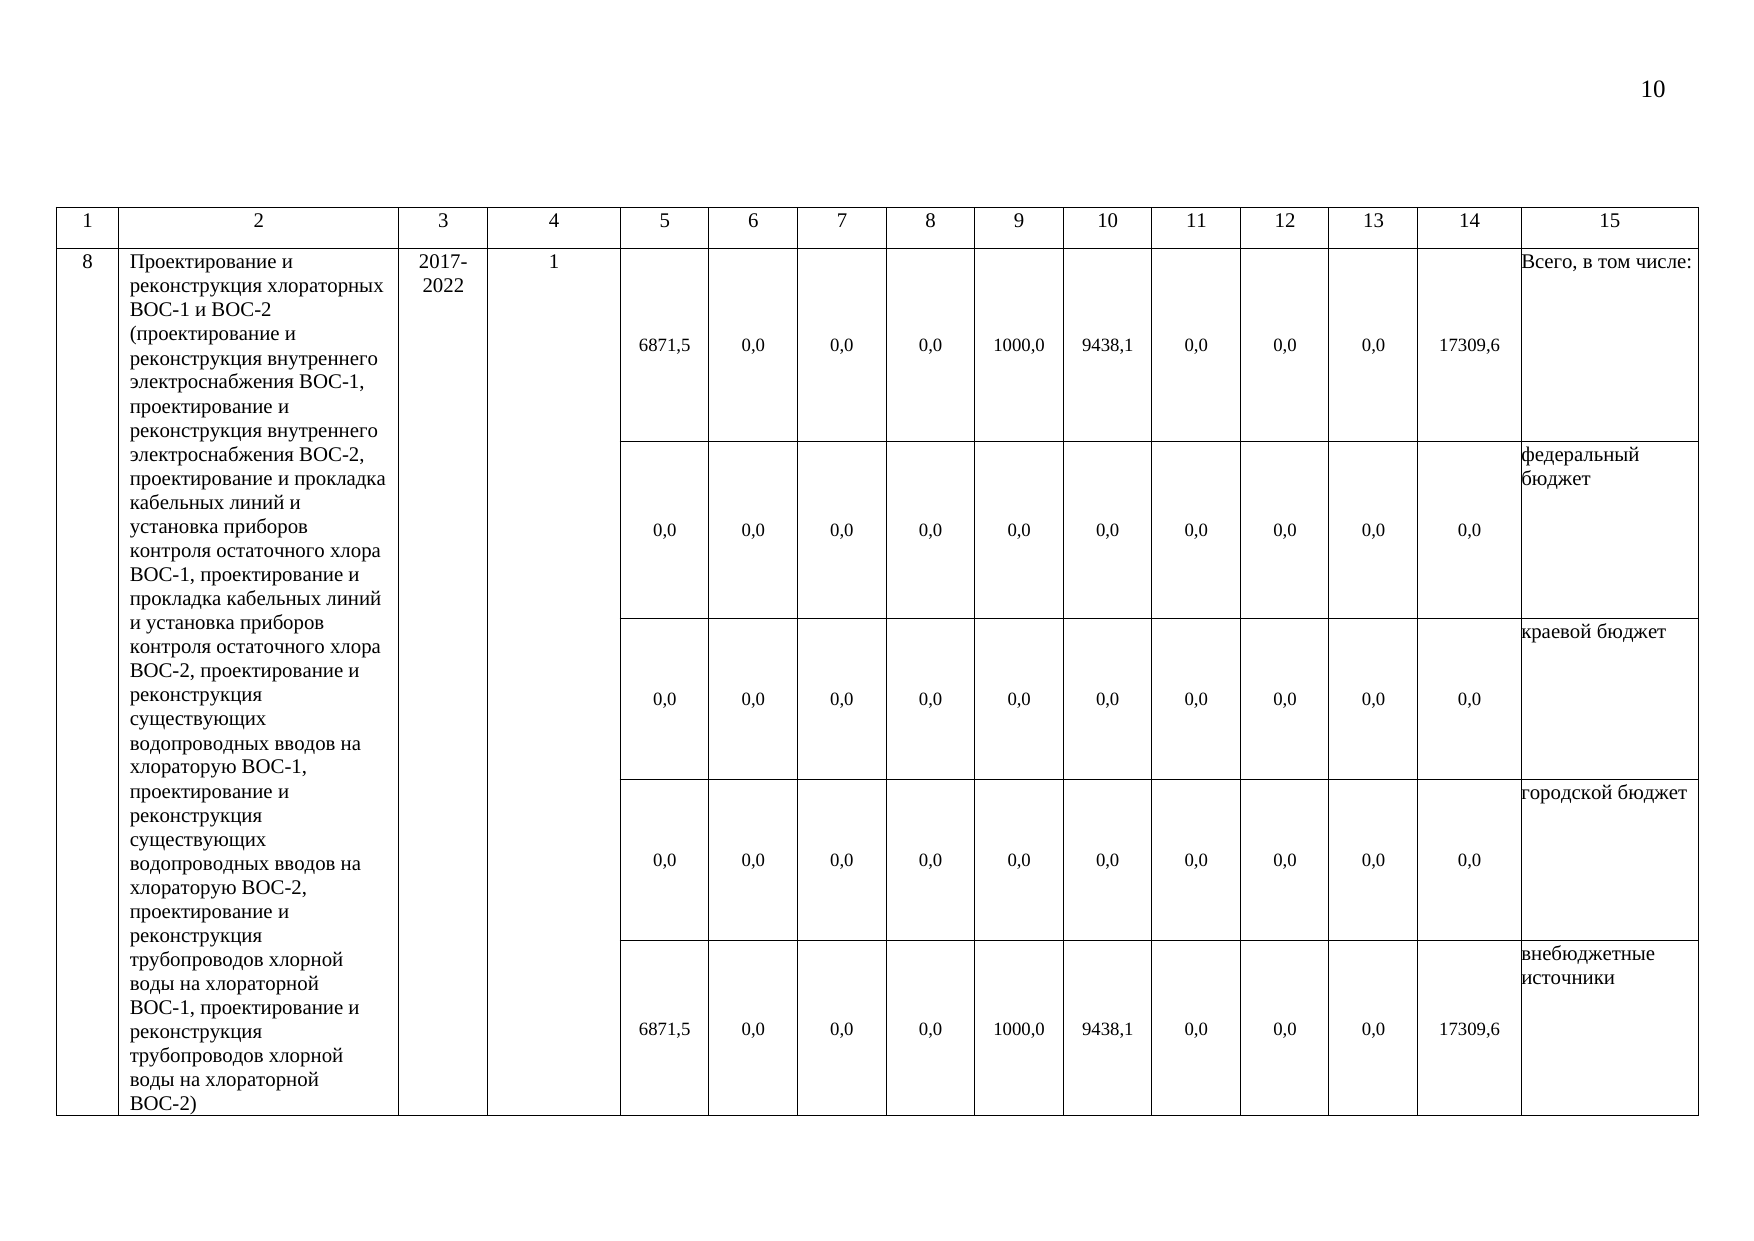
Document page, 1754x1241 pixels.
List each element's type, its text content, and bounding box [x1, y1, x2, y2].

table_header 3 [399, 208, 487, 248]
table_cell 0,0 [1329, 780, 1417, 940]
table_cell 0,0 [1152, 249, 1240, 441]
table_header 10 [1064, 208, 1151, 248]
table_cell 9438,1 [1064, 249, 1151, 441]
table_cell 0,0 [887, 780, 974, 940]
table_cell 0,0 [1329, 249, 1417, 441]
table_cell 0,0 [1241, 619, 1328, 779]
table_cell 0,0 [975, 442, 1063, 618]
table_cell внебюджетные источники [1522, 941, 1698, 1115]
table_cell 0,0 [887, 941, 974, 1115]
table_cell 0,0 [1152, 941, 1240, 1115]
table_cell 0,0 [1329, 619, 1417, 779]
table_cell 0,0 [1418, 780, 1521, 940]
table_header 9 [975, 208, 1063, 248]
table_cell 0,0 [709, 442, 797, 618]
table_cell 6871,5 [621, 249, 708, 441]
table_cell 0,0 [709, 941, 797, 1115]
table_cell 0,0 [1418, 442, 1521, 618]
table_cell 0,0 [1241, 941, 1328, 1115]
table_cell 1 [488, 249, 620, 1115]
table_cell 0,0 [621, 780, 708, 940]
table_cell 0,0 [709, 619, 797, 779]
table_header 2 [119, 208, 398, 248]
table_cell 0,0 [1152, 780, 1240, 940]
table_cell 0,0 [798, 780, 886, 940]
table_header 4 [488, 208, 620, 248]
table_cell 0,0 [887, 249, 974, 441]
table_cell 0,0 [621, 619, 708, 779]
table_cell 0,0 [1152, 619, 1240, 779]
table_header 7 [798, 208, 886, 248]
table_cell 0,0 [1064, 619, 1151, 779]
table_header 12 [1241, 208, 1328, 248]
table_cell 0,0 [1329, 941, 1417, 1115]
table_cell 0,0 [1418, 619, 1521, 779]
table_cell 0,0 [798, 442, 886, 618]
table_cell 0,0 [1241, 780, 1328, 940]
table_header 11 [1152, 208, 1240, 248]
table_header 14 [1418, 208, 1521, 248]
table_cell 0,0 [1241, 249, 1328, 441]
table_cell краевой бюджет [1522, 619, 1698, 779]
table_cell 0,0 [1064, 442, 1151, 618]
table_cell 0,0 [1064, 780, 1151, 940]
table_cell 0,0 [798, 941, 886, 1115]
table_cell 0,0 [975, 780, 1063, 940]
table_cell 0,0 [887, 619, 974, 779]
table_cell 0,0 [1329, 442, 1417, 618]
table_cell 6871,5 [621, 941, 708, 1115]
table_header 6 [709, 208, 797, 248]
table_header 15 [1522, 208, 1698, 248]
table_cell 1000,0 [975, 941, 1063, 1115]
table_header 8 [887, 208, 974, 248]
table_cell 0,0 [798, 619, 886, 779]
table_header 1 [57, 208, 118, 248]
table_header 5 [621, 208, 708, 248]
table_cell 0,0 [709, 780, 797, 940]
table_cell 0,0 [798, 249, 886, 441]
table_cell 0,0 [1241, 442, 1328, 618]
table_cell 0,0 [975, 619, 1063, 779]
table_cell 0,0 [1152, 442, 1240, 618]
table_cell 8 [57, 249, 118, 1115]
table_cell Всего, в том числе: [1522, 249, 1698, 441]
table_cell 17309,6 [1418, 249, 1521, 441]
table_cell 0,0 [709, 249, 797, 441]
table_cell 0,0 [887, 442, 974, 618]
table_cell городской бюджет [1522, 780, 1698, 940]
table_cell 0,0 [621, 442, 708, 618]
table_cell 17309,6 [1418, 941, 1521, 1115]
table_cell 1000,0 [975, 249, 1063, 441]
table_cell Проектирование и реконструкция хлораторных ВОС-1 и ВОС-2 (проектирование и реконструкция внутреннего электроснабжения ВОС-1, проектирование и реконструкция внутреннего электроснабжения ВОС-2, проектирование и прокладка кабельных линий и установка приборов контроля остаточного хлора ВОС-1, проектирование и прокладка кабельных линий и установка приборов контроля остаточного хлора ВОС-2, проектирование и реконструкция существующих водопроводных вводов на хлораторую ВОС-1, проектирование и реконструкция существующих водопроводных вводов на хлораторую ВОС-2, проектирование и реконструкция трубопроводов хлорной воды на хлораторной ВОС-1, проектирование и реконструкция трубопроводов хлорной воды на хлораторной ВОС-2) [119, 249, 398, 1115]
table_cell федеральный бюджет [1522, 442, 1698, 618]
table_header 13 [1329, 208, 1417, 248]
table_cell 2017-2022 [399, 249, 487, 1115]
table_cell 9438,1 [1064, 941, 1151, 1115]
